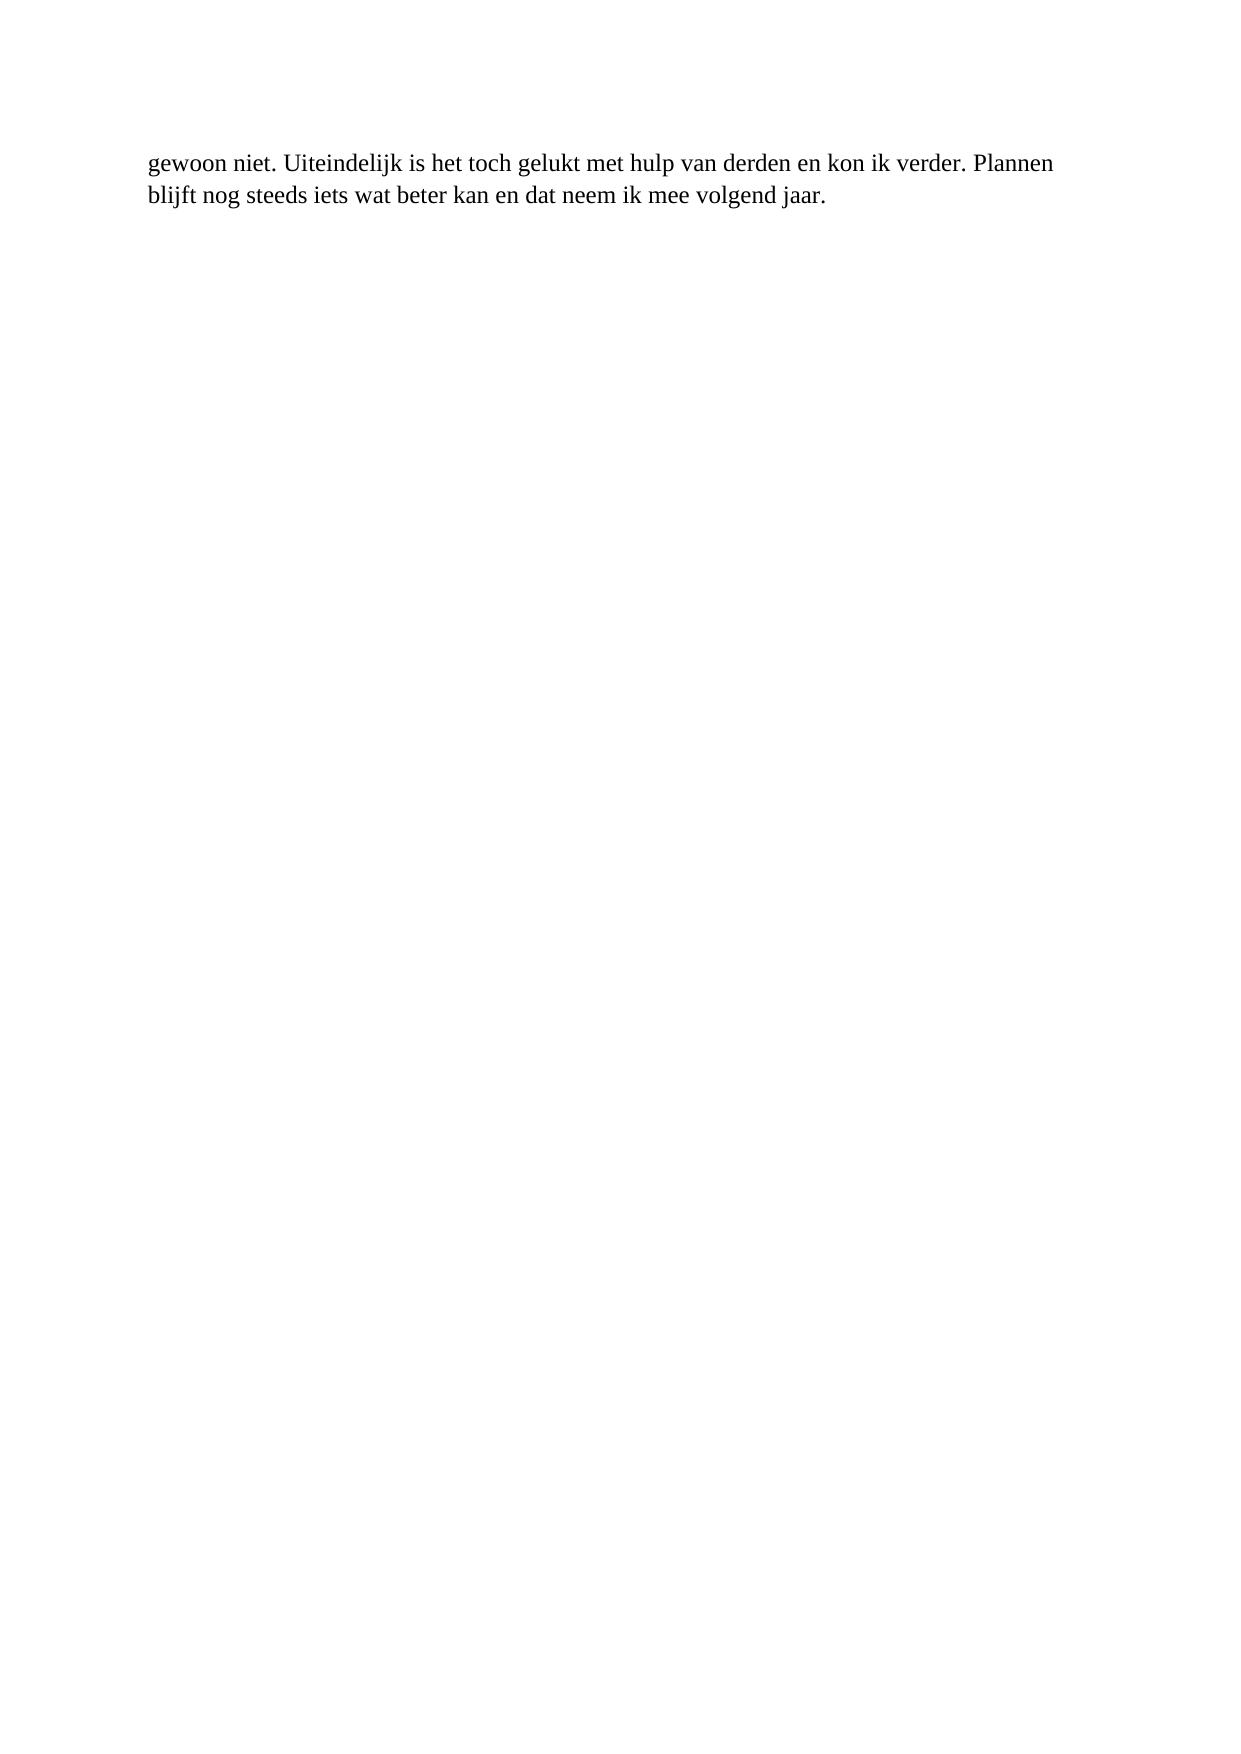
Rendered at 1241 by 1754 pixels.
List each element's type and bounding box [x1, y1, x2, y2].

text [148, 148, 1093, 209]
